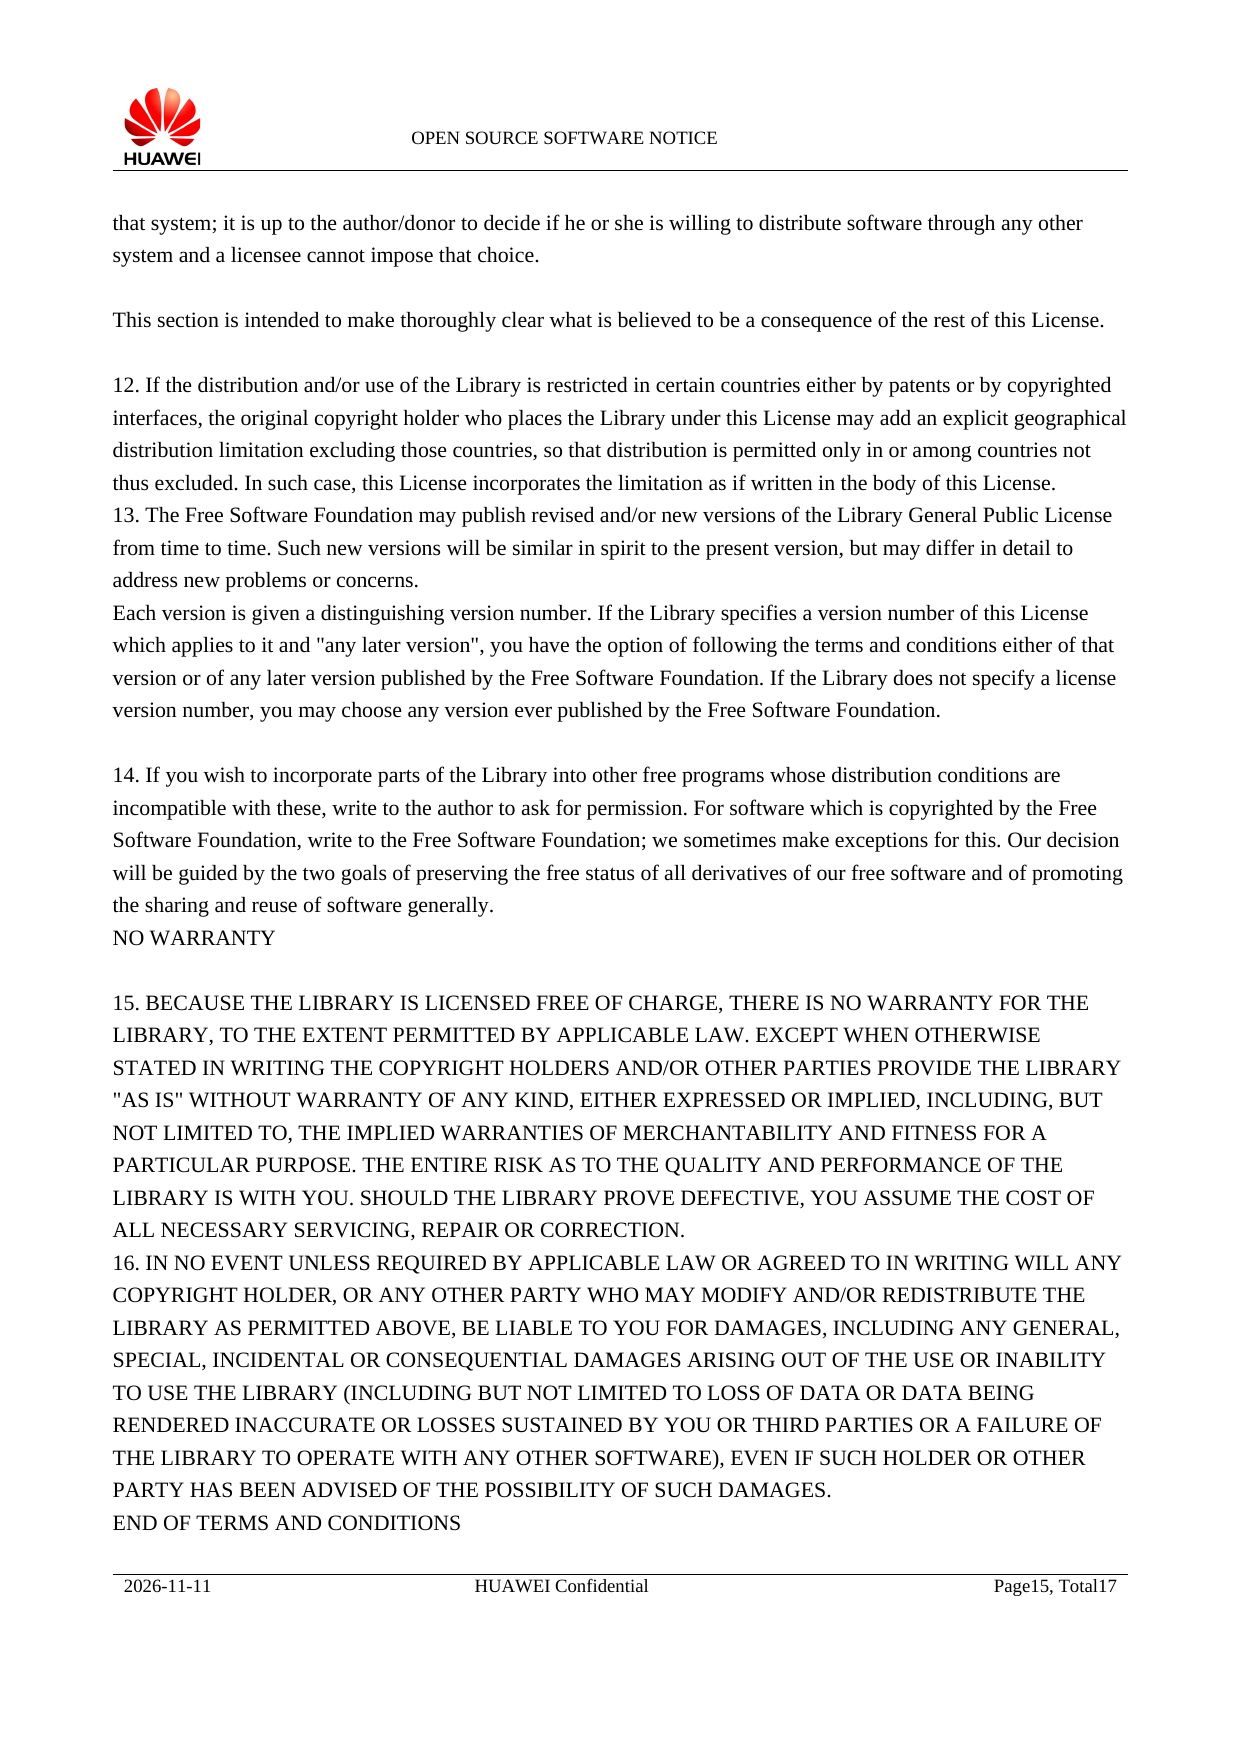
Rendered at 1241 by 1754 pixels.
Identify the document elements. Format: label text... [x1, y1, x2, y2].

picture [124, 88, 201, 165]
